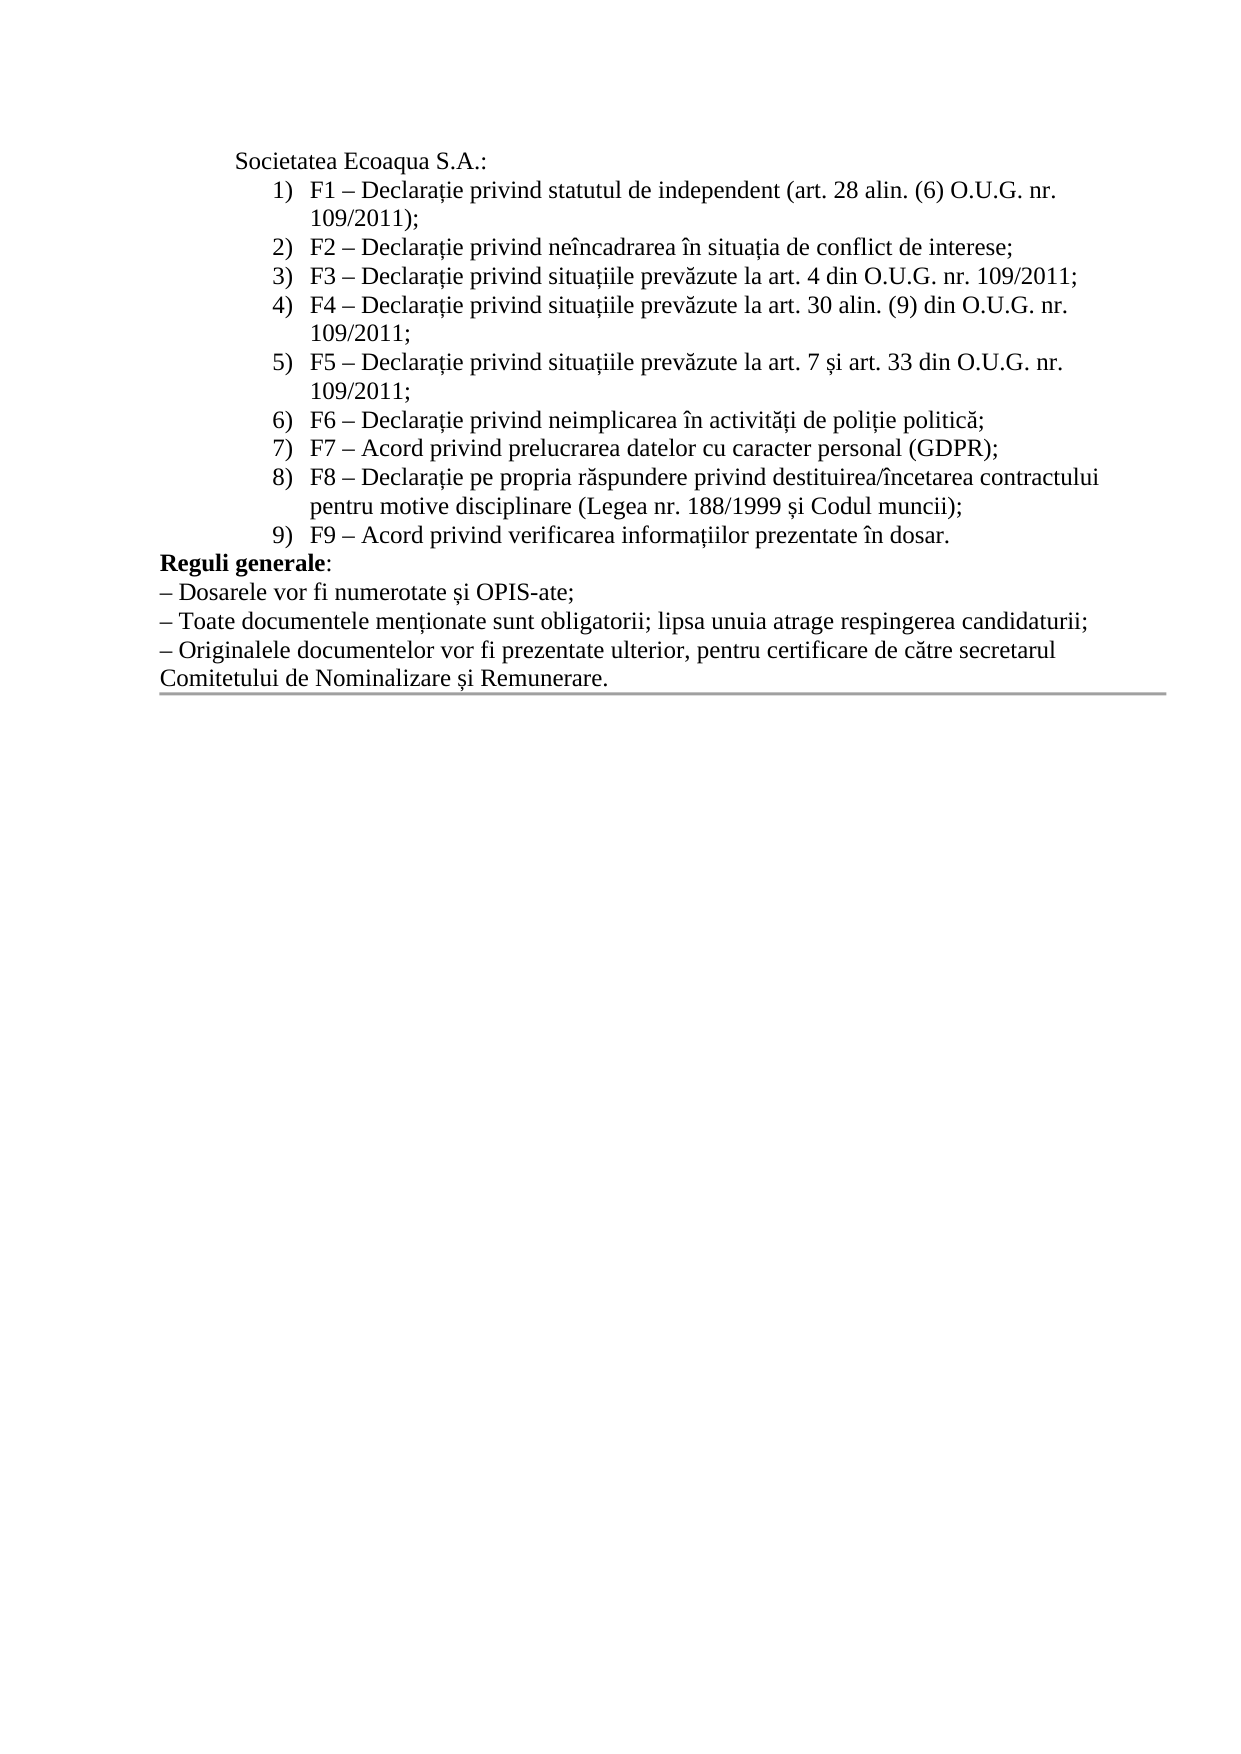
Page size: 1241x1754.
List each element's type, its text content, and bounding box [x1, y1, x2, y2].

list F7 – Acord privind prelucrarea datelor cu caracter personal (GDPR); [272, 433, 1166, 462]
list F5 – Declarație privind situațiile prevăzute la art. 7 și art. 33 din O.U.G. nr. 109/2011; [272, 347, 1166, 405]
list F2 – Declarație privind neîncadrarea în situația de conflict de interese; [272, 232, 1166, 261]
list F3 – Declarație privind situațiile prevăzute la art. 4 din O.U.G. nr. 109/2011; [272, 261, 1166, 290]
list F4 – Declarație privind situațiile prevăzute la art. 30 alin. (9) din O.U.G. nr. 109/2011; [272, 290, 1166, 347]
list F1 – Declarație privind statutul de independent (art. 28 alin. (6) O.U.G. nr. 109/2011); [272, 175, 1166, 232]
list F8 – Declarație pe propria răspundere privind destituirea/încetarea contractului pentru motive disciplinare (Legea nr. 188/1999 și Codul muncii); [272, 462, 1166, 520]
list F9 – Acord privind verificarea informațiilor prezentate în dosar. [272, 520, 1166, 548]
list Formularele F1–F9, completate, semnate și datate, conform modelelor puse la dispoziție de Societatea Ecoaqua S.A.: [197, 146, 1166, 175]
text Reguli generale: – Dosarele vor fi numerotate și OPIS-ate; – Toate documentele menționate sunt obligatorii; lipsa unuia atrage respingerea candidaturii; – Originalele documentelor vor fi prezentate ulterior, pentru certificare de către secretarul Comitetului de Nominalizare și Remunerare. [159, 548, 1166, 692]
list F6 – Declarație privind neimplicarea în activități de poliție politică; [272, 405, 1166, 433]
